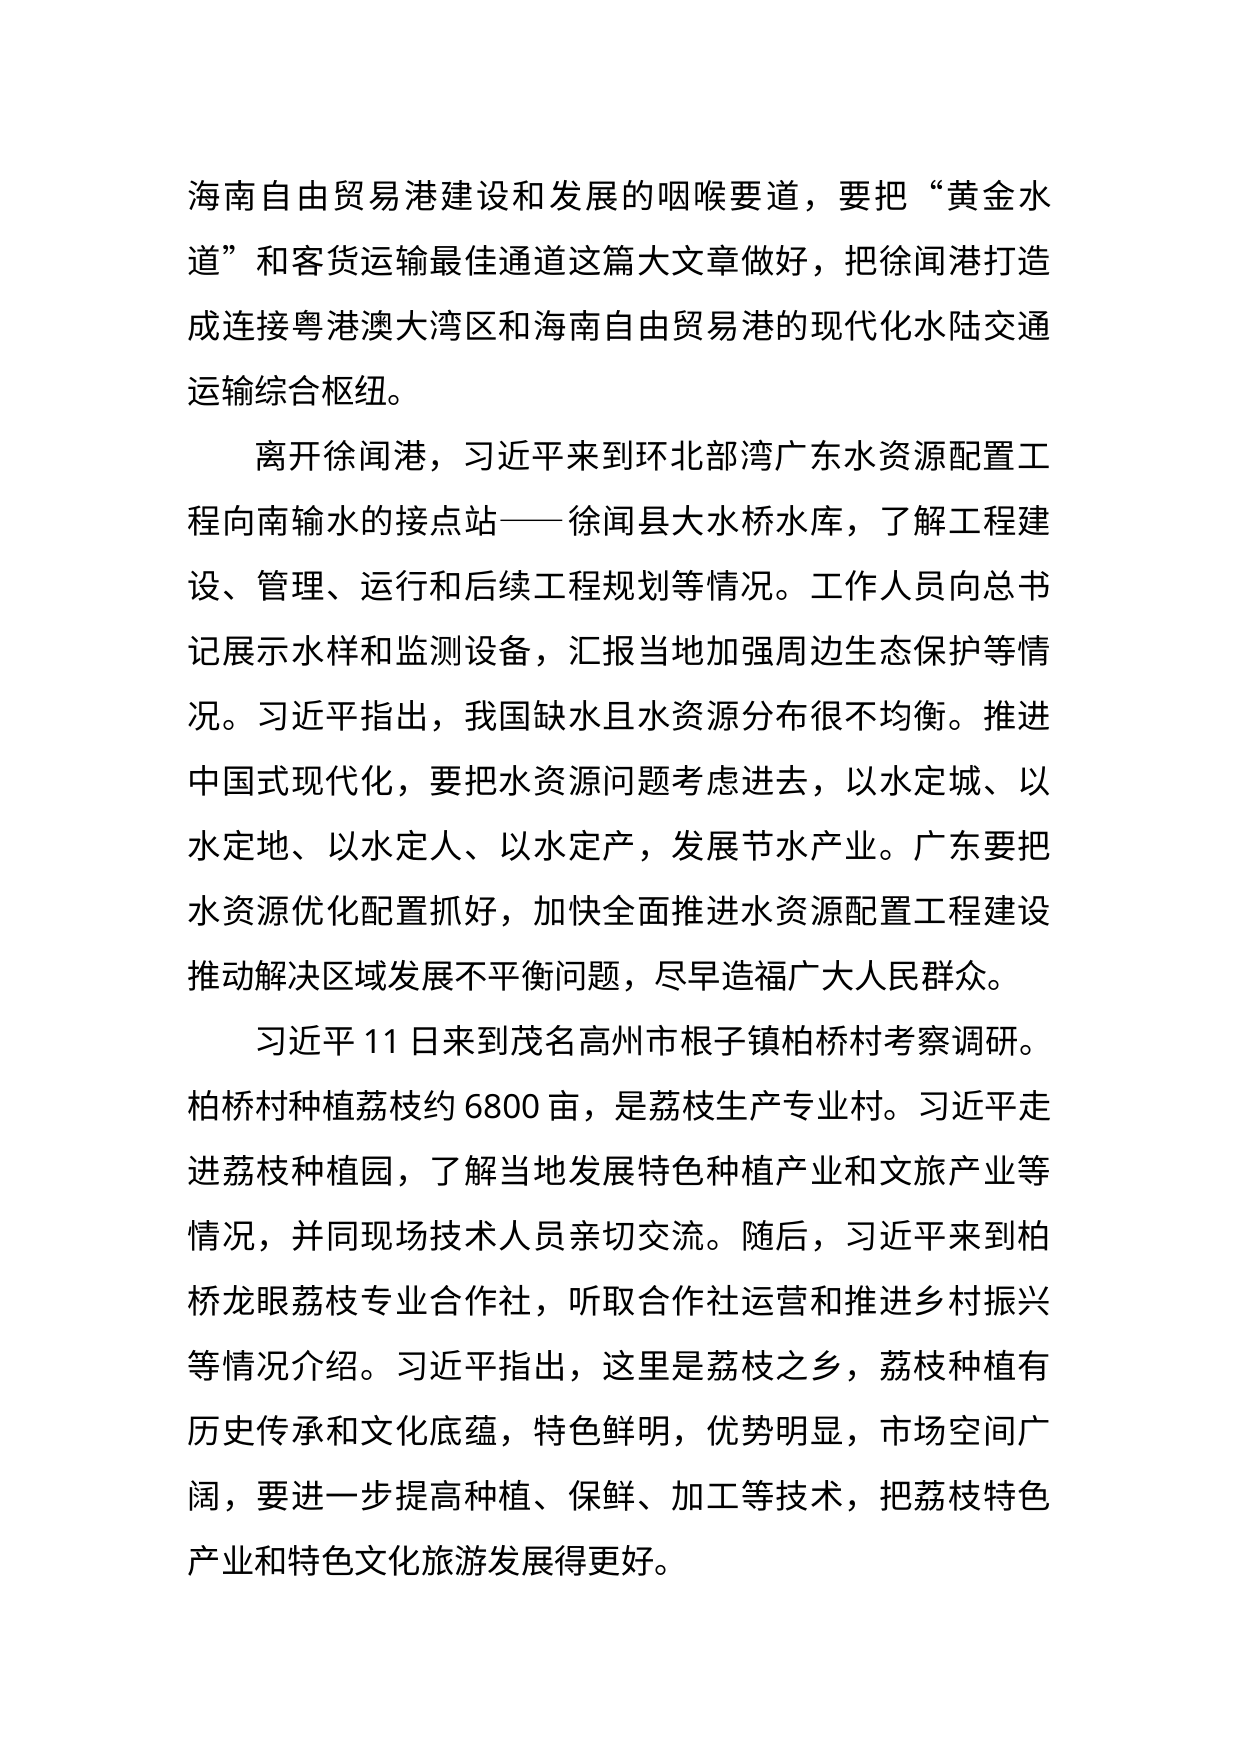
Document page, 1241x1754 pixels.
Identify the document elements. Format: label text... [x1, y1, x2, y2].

text 习近平11日来到茂名高州市根子镇柏桥村考察调研。柏桥村种植荔枝约6800亩，是荔枝生产专业村。习近平走进荔枝种植园，了解当地发展特色种植产业和文旅产业等情况，并同现场技术人员亲切交流。随后，习近平来到柏桥龙眼荔枝专业合作社，听取合作社运营和推进乡村振兴等情况介绍。习近平指出，这里是荔枝之乡，荔枝种植有历史传承和文化底蕴，特色鲜明，优势明显，市场空间广阔，要进一步提高种植、保鲜、加工等技术，把荔枝特色产业和特色文化旅游发展得更好。 [187, 1007, 1053, 1592]
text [187, 162, 1053, 422]
text 离开徐闻港，习近平来到环北部湾广东水资源配置工程向南输水的接点站——徐闻县大水桥水库，了解工程建设、管理、运行和后续工程规划等情况。工作人员向总书记展示水样和监测设备，汇报当地加强周边生态保护等情况。习近平指出，我国缺水且水资源分布很不均衡。推进中国式现代化，要把水资源问题考虑进去，以水定城、以水定地、以水定人、以水定产，发展节水产业。广东要把水资源优化配置抓好，加快全面推进水资源配置工程建设，推动解决区域发展不平衡问题，尽早造福广大人民群众。 [187, 422, 1053, 1007]
